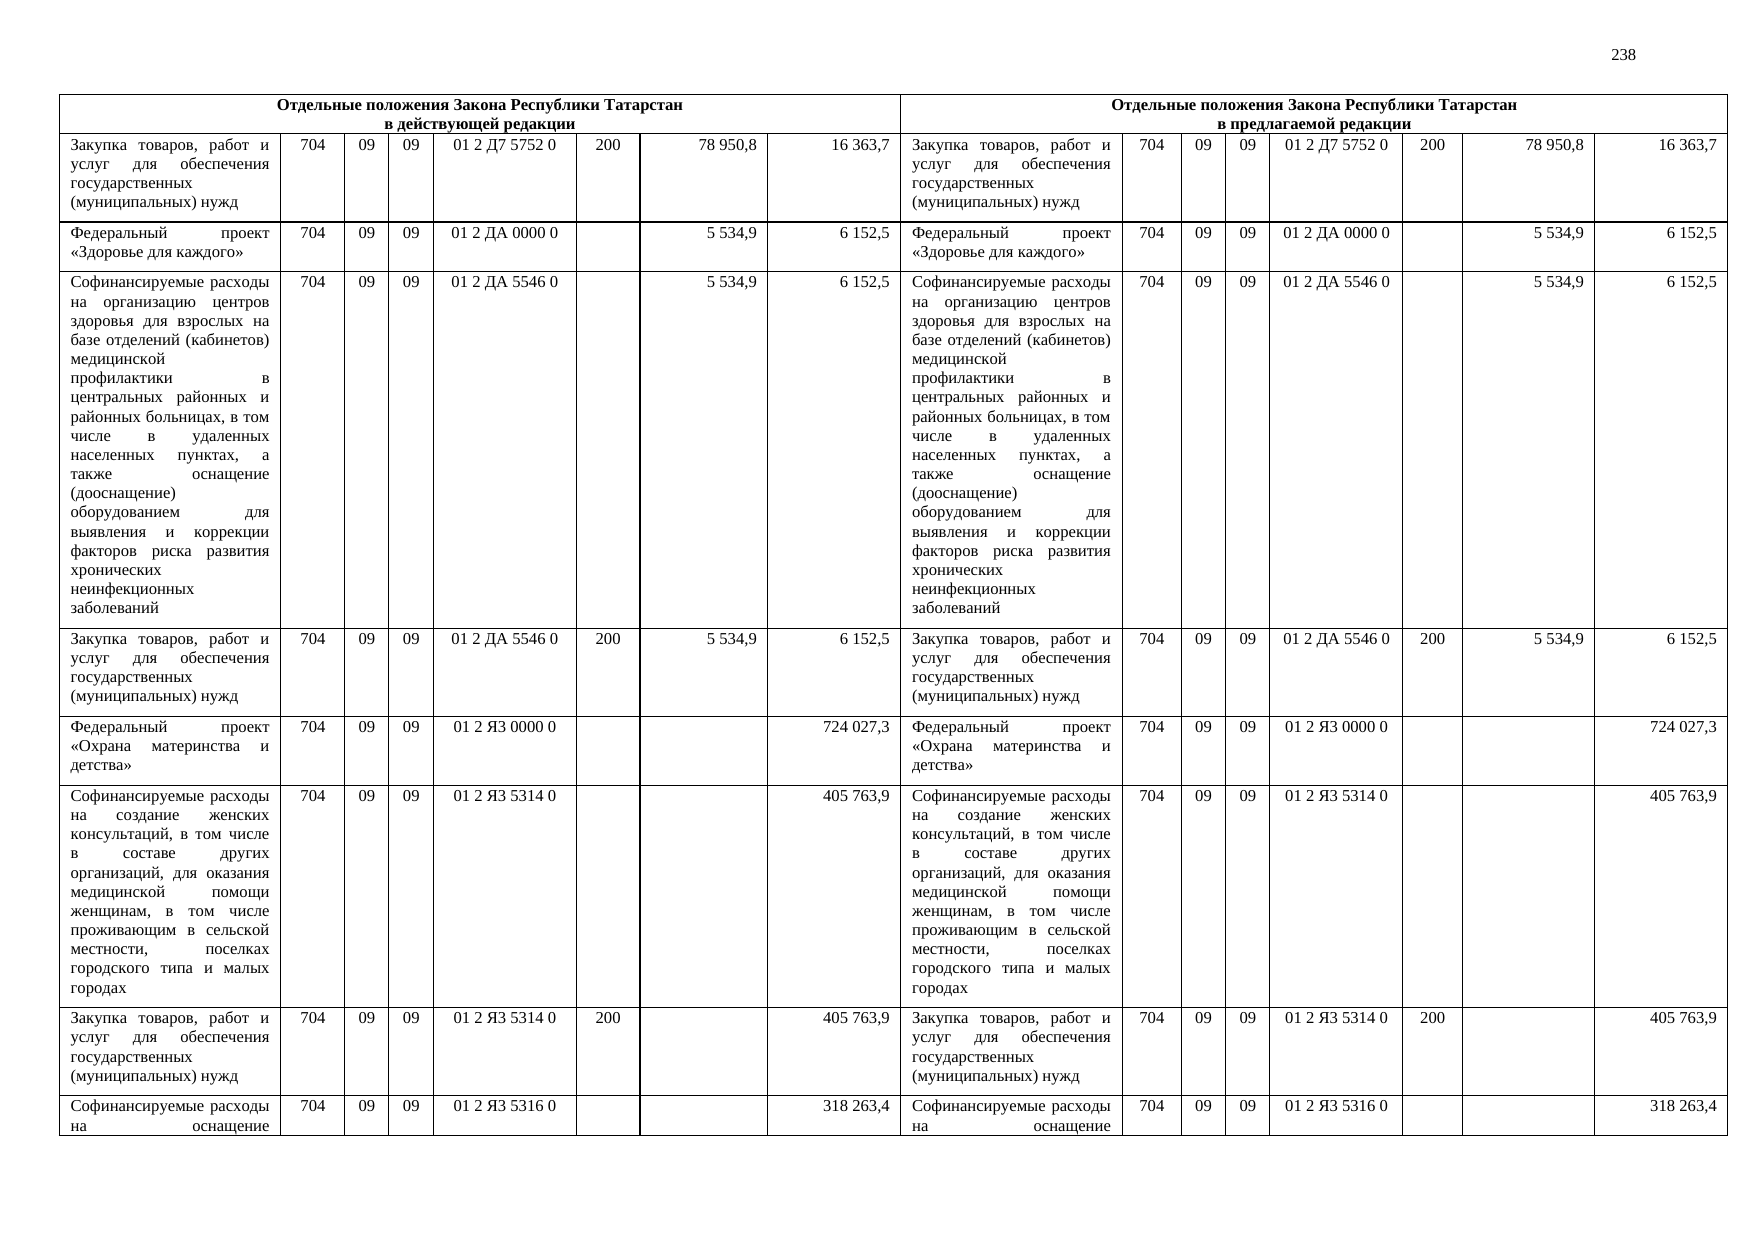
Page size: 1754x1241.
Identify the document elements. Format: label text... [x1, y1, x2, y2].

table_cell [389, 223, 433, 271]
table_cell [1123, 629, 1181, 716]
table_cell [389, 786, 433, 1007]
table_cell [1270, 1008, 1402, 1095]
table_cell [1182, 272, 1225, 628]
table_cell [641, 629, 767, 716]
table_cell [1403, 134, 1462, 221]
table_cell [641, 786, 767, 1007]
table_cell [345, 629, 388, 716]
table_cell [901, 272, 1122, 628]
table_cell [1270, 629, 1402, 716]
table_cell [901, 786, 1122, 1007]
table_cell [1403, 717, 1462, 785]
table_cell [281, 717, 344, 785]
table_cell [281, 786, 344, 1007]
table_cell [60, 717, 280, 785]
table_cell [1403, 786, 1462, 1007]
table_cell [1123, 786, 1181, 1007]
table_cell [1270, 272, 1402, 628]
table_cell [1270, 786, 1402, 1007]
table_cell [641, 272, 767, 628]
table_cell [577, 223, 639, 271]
table_header Отдельные положения Закона Республики Татарстан в действующей редакции [60, 95, 900, 133]
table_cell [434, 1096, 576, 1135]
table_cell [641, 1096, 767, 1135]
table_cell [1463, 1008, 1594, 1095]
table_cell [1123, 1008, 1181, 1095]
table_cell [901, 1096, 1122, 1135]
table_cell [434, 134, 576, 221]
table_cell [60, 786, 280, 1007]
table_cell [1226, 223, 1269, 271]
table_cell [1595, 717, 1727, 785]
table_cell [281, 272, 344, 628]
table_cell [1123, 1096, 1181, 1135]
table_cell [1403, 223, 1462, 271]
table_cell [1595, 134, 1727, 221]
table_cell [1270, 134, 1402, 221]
table_header Отдельные положения Закона Республики Татарстан в предлагаемой редакции [901, 95, 1727, 133]
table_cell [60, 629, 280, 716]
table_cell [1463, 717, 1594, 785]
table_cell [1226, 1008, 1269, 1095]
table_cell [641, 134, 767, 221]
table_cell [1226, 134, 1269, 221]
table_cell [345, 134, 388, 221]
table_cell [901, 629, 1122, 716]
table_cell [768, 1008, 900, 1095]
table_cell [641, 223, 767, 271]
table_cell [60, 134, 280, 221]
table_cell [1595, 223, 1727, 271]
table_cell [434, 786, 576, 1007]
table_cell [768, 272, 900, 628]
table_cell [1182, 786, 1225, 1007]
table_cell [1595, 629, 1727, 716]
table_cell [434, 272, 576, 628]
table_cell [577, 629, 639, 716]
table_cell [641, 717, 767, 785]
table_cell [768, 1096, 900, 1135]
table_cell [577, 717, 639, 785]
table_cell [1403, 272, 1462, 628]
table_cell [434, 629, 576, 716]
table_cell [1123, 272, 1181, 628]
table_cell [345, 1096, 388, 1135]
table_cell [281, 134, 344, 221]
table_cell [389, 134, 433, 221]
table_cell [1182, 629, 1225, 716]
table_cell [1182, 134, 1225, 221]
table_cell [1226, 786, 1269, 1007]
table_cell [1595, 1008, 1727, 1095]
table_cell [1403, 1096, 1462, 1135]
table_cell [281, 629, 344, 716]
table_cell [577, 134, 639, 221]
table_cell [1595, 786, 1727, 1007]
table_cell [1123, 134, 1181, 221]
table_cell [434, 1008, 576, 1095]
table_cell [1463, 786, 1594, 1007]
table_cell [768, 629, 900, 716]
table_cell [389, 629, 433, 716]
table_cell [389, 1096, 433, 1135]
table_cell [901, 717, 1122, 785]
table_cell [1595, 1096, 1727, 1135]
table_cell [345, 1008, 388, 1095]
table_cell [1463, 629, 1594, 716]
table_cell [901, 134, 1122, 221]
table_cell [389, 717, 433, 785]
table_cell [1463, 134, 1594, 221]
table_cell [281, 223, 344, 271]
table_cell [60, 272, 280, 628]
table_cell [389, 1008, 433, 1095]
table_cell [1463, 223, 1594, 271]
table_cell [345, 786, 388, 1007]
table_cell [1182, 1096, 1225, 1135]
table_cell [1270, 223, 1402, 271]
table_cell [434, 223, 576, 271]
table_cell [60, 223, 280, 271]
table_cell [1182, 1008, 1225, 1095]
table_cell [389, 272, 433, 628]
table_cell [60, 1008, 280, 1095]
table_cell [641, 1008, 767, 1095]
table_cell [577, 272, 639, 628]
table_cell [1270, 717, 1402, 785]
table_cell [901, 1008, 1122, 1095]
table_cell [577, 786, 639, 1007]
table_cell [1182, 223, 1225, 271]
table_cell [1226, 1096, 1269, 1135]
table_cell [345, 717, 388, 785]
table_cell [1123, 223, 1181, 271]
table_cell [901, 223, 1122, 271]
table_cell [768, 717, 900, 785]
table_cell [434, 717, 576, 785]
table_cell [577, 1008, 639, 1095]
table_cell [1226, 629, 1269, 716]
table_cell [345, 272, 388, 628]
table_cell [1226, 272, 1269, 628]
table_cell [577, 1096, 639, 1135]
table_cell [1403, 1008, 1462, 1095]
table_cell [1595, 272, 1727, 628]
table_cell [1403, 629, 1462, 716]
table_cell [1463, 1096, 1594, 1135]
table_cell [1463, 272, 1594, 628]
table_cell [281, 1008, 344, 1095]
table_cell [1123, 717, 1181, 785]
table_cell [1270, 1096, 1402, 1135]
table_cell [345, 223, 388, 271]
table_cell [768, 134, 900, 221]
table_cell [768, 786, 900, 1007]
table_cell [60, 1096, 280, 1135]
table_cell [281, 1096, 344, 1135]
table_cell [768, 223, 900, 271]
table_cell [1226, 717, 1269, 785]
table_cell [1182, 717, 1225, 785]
